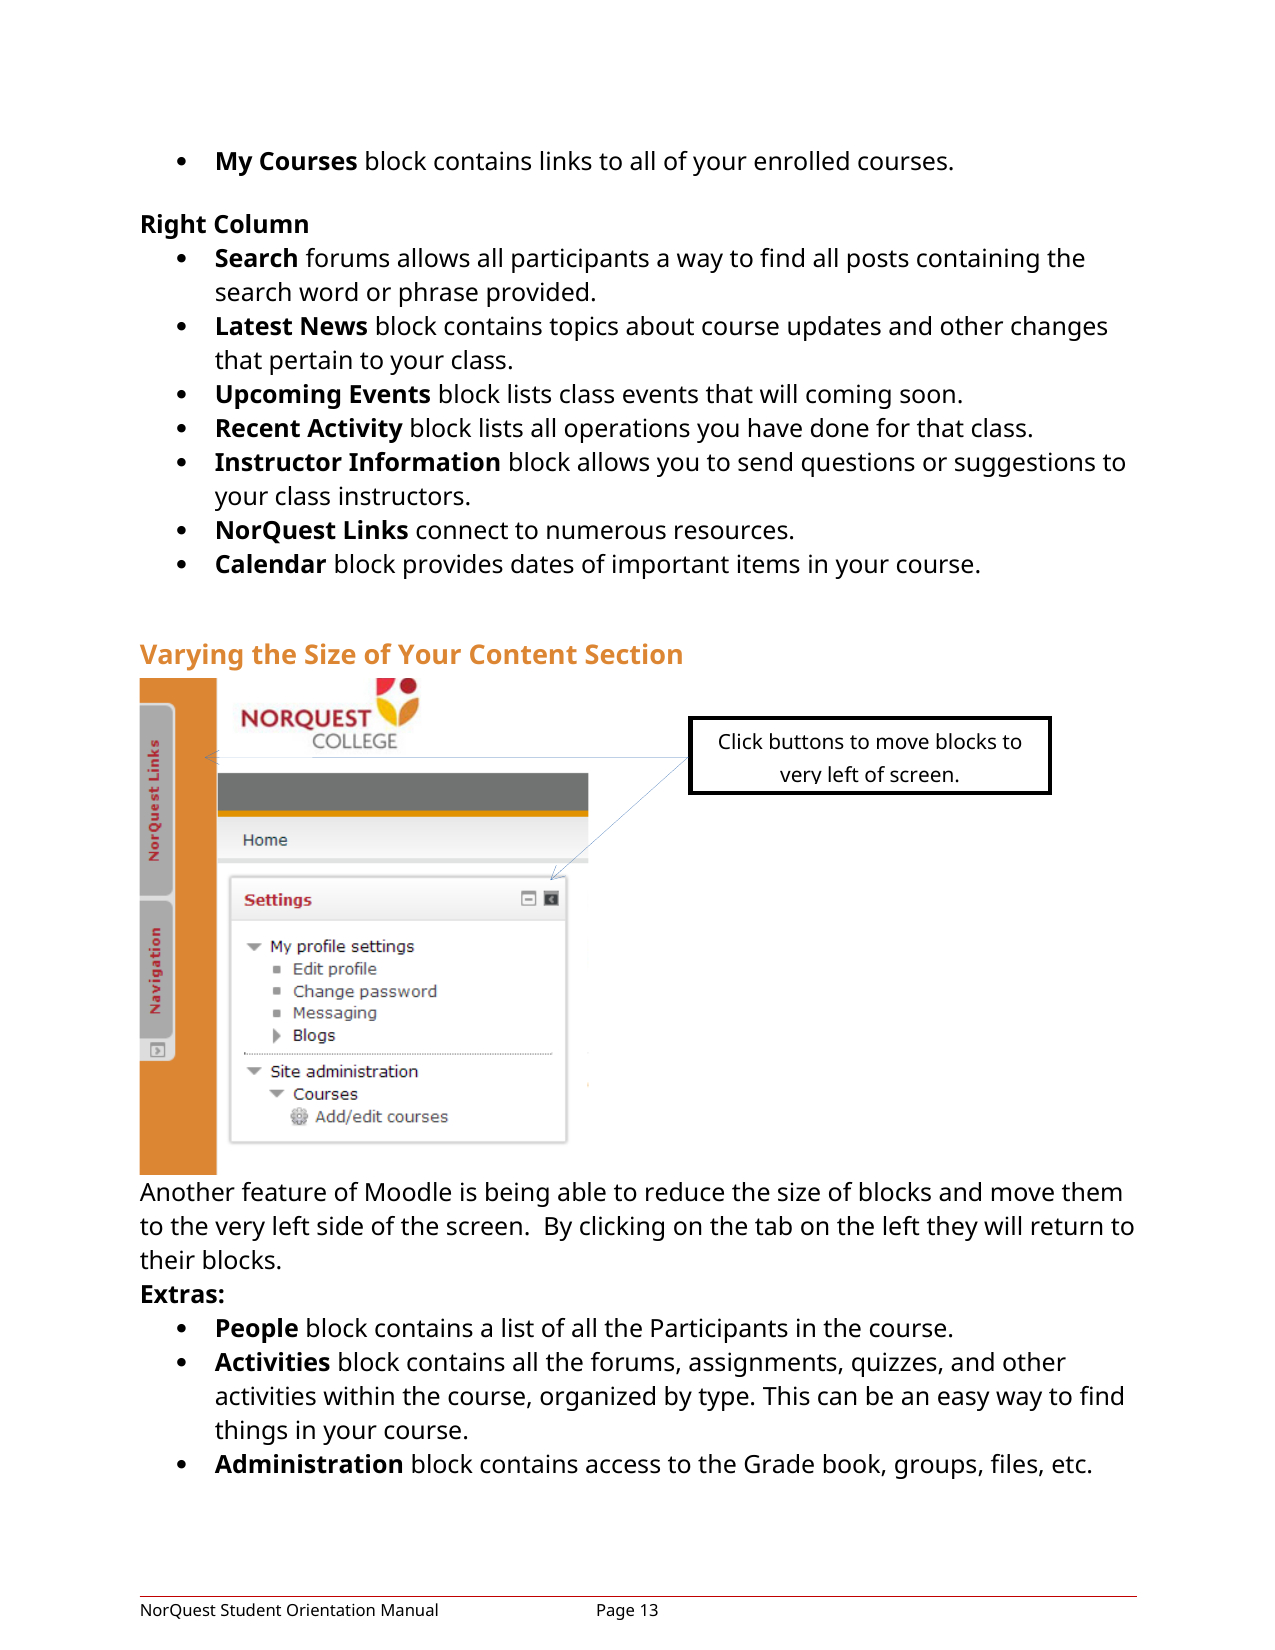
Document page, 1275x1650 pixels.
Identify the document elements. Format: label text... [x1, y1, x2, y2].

list Upcoming Events block lists class events that will coming soon. [177, 377, 1137, 411]
list Activities block contains all the forums, assignments, quizzes, and other activities within the course, organized by type. This can be an easy way to find things in your course. [177, 1345, 1137, 1447]
text Another feature of Moodle is being able to reduce the size of blocks and move them to the very left side of the screen. By clicking on the tab on the left they will return to their blocks. [139, 1174, 1137, 1277]
list People block contains a list of all the Participants in the course. [177, 1311, 1137, 1345]
text Extras: [139, 1277, 1137, 1311]
list Recent Activity block lists all operations you have done for that class. [177, 411, 1137, 445]
list NorQuest Links connect to numerous resources. [177, 513, 1137, 547]
list My Courses block contains links to all of your enrolled courses. [177, 144, 1137, 178]
picture [139, 678, 589, 1175]
text Right Column [139, 206, 1137, 240]
subtitle Varying the Size of Your Content Section [139, 636, 1137, 673]
list Administration block contains access to the Grade book, groups, files, etc. [177, 1447, 1137, 1481]
list Latest News block contains topics about course updates and other changes that pertain to your class. [177, 308, 1137, 377]
list Search forums allows all participants a way to find all posts containing the search word or phrase provided. [177, 240, 1137, 308]
list Instructor Information block allows you to send questions or suggestions to your class instructors. [177, 445, 1137, 513]
list Calendar block provides dates of important items in your course. [177, 547, 1137, 581]
